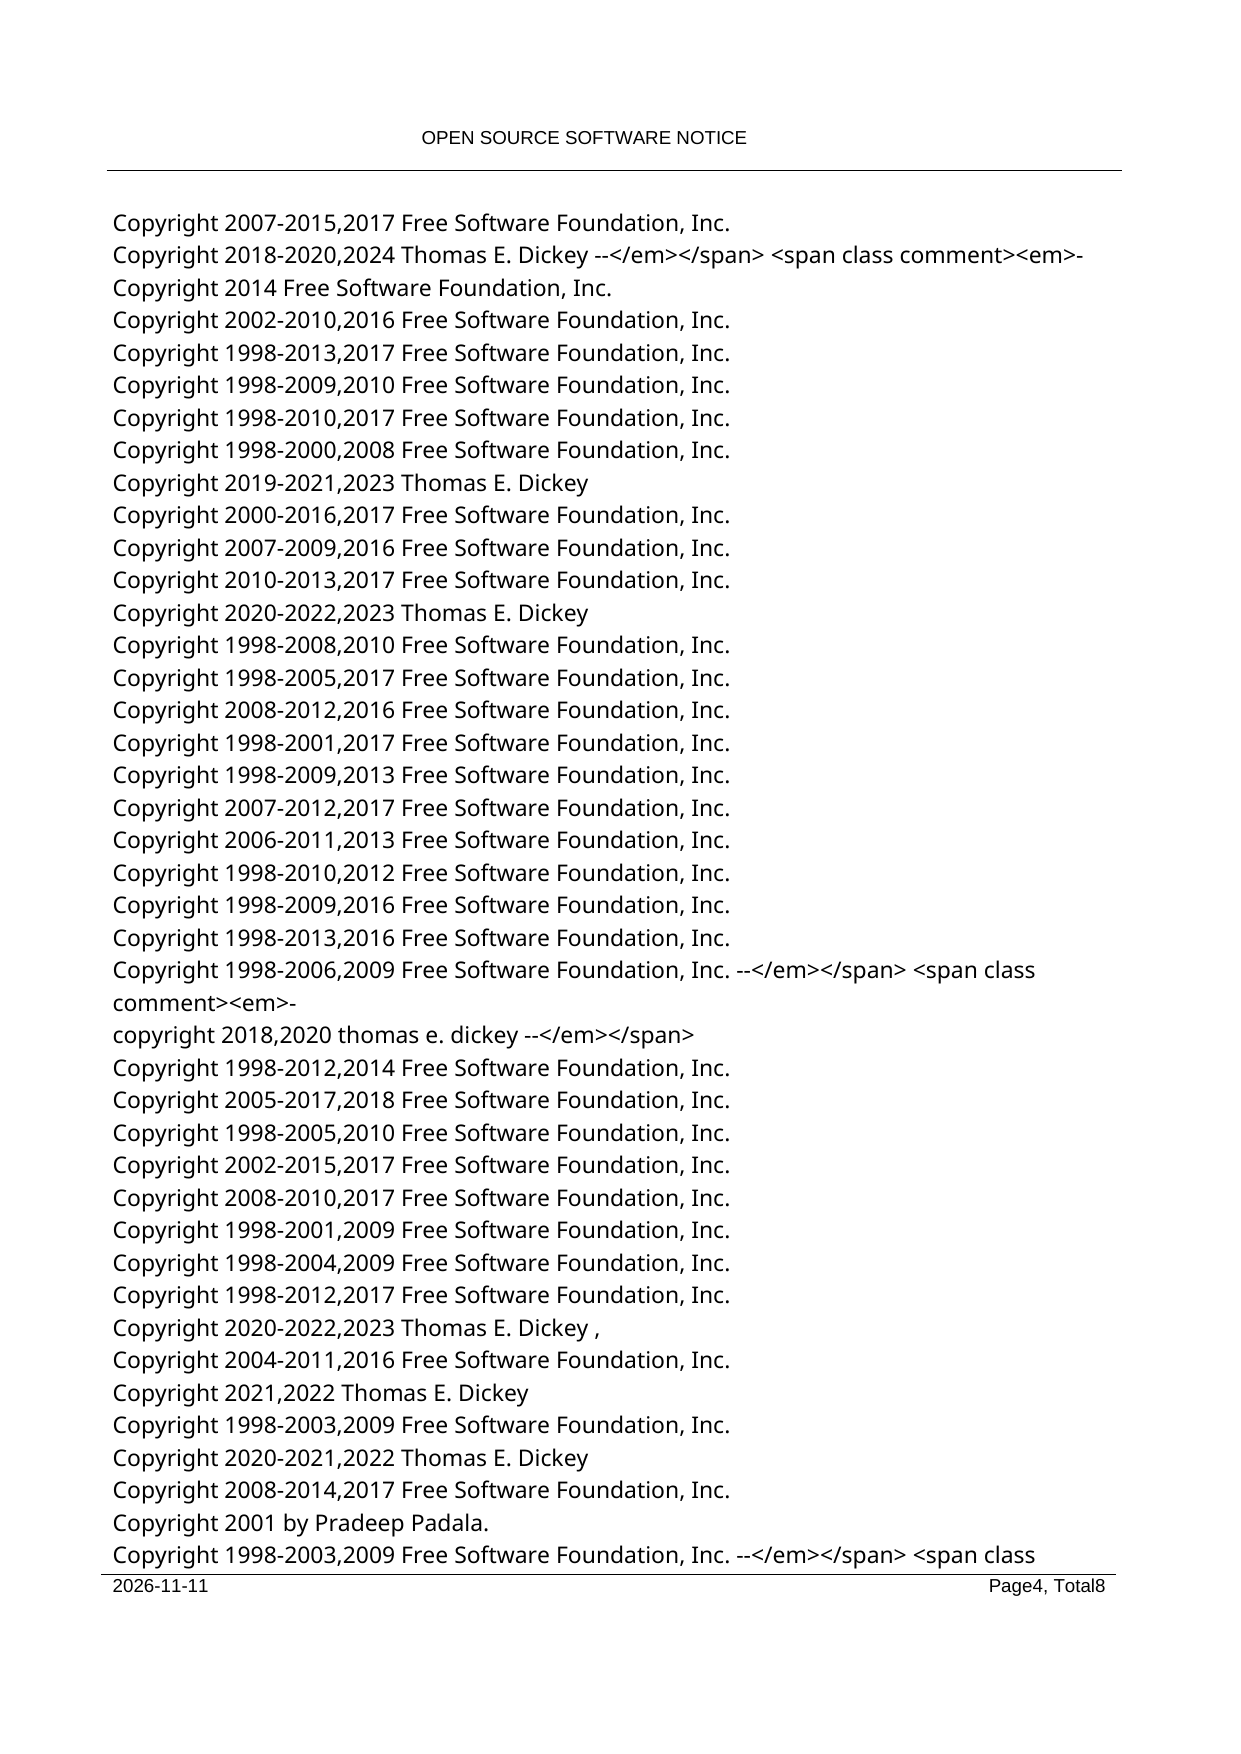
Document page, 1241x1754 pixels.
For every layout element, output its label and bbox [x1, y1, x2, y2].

text [112, 206, 1128, 1571]
